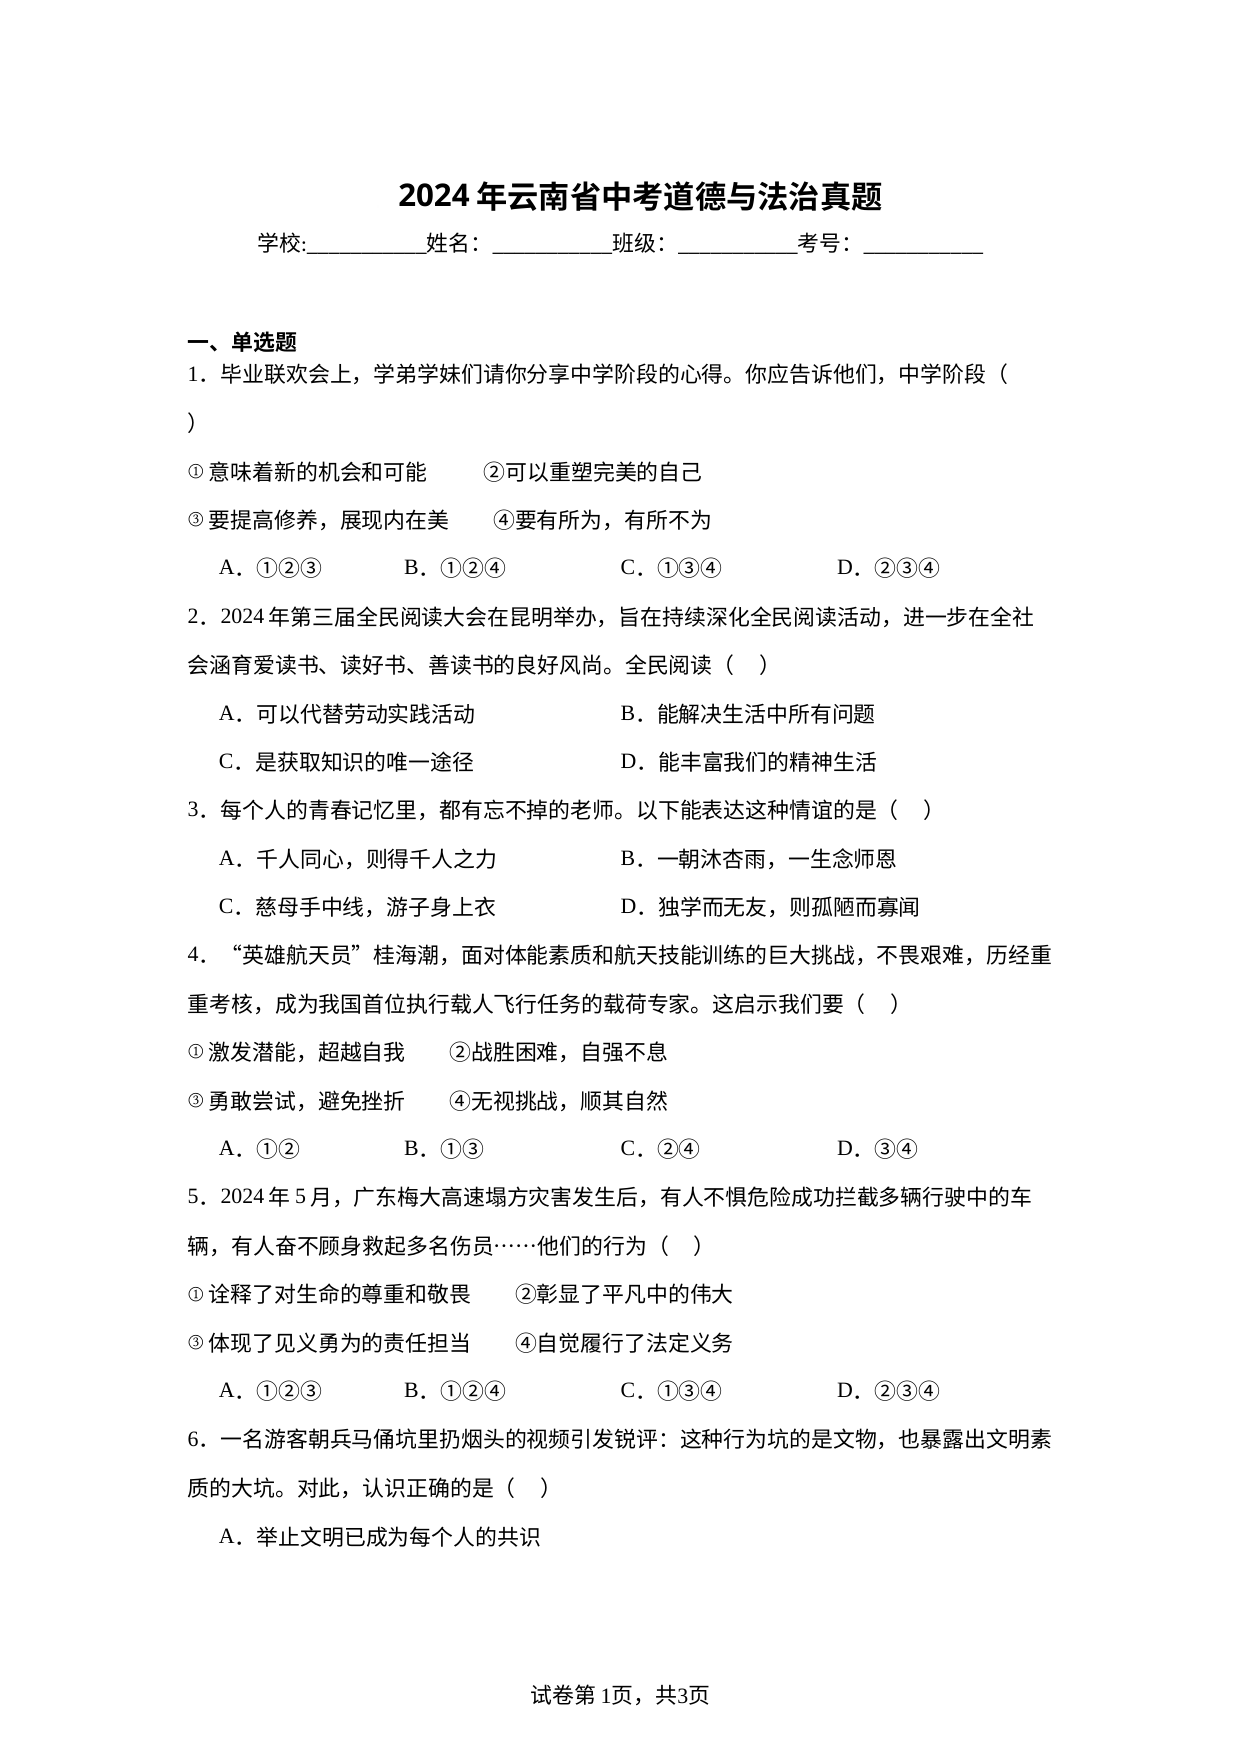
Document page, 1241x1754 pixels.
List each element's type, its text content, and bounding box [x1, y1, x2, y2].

text ①激发潜能，超越自我 ②战胜困难，自强不息 [187, 1035, 1053, 1067]
text A．可以代替劳动实践活动 B．能解决生活中所有问题 [219, 696, 1053, 729]
text 3．每个人的青春记忆里，都有忘不掉的老师。以下能表达这种情谊的是（ ） [187, 793, 1053, 825]
text 2024年云南省中考道德与法治真题 [187, 162, 1053, 227]
text C．是获取知识的唯一途径 D．能丰富我们的精神生活 [219, 744, 1053, 777]
text A．①②③ B．①②④ C．①③④ D．②③④ [219, 551, 1053, 583]
text 4．“英雄航天员”桂海潮，面对体能素质和航天技能训练的巨大挑战，不畏艰难，历经重重考核，成为我国首位执行载人飞行任务的载荷专家。这启示我们要（ ） [187, 938, 1053, 1019]
text 一、单选题 [187, 324, 1053, 357]
text ③体现了见义勇为的责任担当 ④自觉履行了法定义务 [187, 1325, 1053, 1358]
text 1．毕业联欢会上，学弟学妹们请你分享中学阶段的心得。你应告诉他们，中学阶段（ ） [187, 357, 1053, 438]
text ①意味着新的机会和可能 ②可以重塑完美的自己 [187, 454, 1053, 487]
text ①诠释了对生命的尊重和敬畏 ②彰显了平凡中的伟大 [187, 1277, 1053, 1309]
text 5．2024年5月，广东梅大高速塌方灾害发生后，有人不惧危险成功拦截多辆行驶中的车辆，有人奋不顾身救起多名伤员……他们的行为（ ） [187, 1180, 1053, 1261]
text 学校:___________姓名：___________班级：___________考号：___________ [187, 227, 1053, 259]
text 2．2024年第三届全民阅读大会在昆明举办，旨在持续深化全民阅读活动，进一步在全社会涵育爱读书、读好书、善读书的良好风尚。全民阅读（ ） [187, 599, 1053, 680]
text 6．一名游客朝兵马俑坑里扔烟头的视频引发锐评：这种行为坑的是文物，也暴露出文明素质的大坑。对此，认识正确的是（ ） [187, 1422, 1053, 1503]
text A．①② B．①③ C．②④ D．③④ [219, 1132, 1053, 1164]
text A．举止文明已成为每个人的共识 [219, 1519, 1053, 1552]
text A．千人同心，则得千人之力 B．一朝沐杏雨，一生念师恩 [219, 841, 1053, 874]
text ③勇敢尝试，避免挫折 ④无视挑战，顺其自然 [187, 1083, 1053, 1116]
text C．慈母手中线，游子身上衣 D．独学而无友，则孤陋而寡闻 [219, 889, 1053, 922]
text A．①②③ B．①②④ C．①③④ D．②③④ [219, 1374, 1053, 1406]
text ③要提高修养，展现内在美 ④要有所为，有所不为 [187, 502, 1053, 535]
